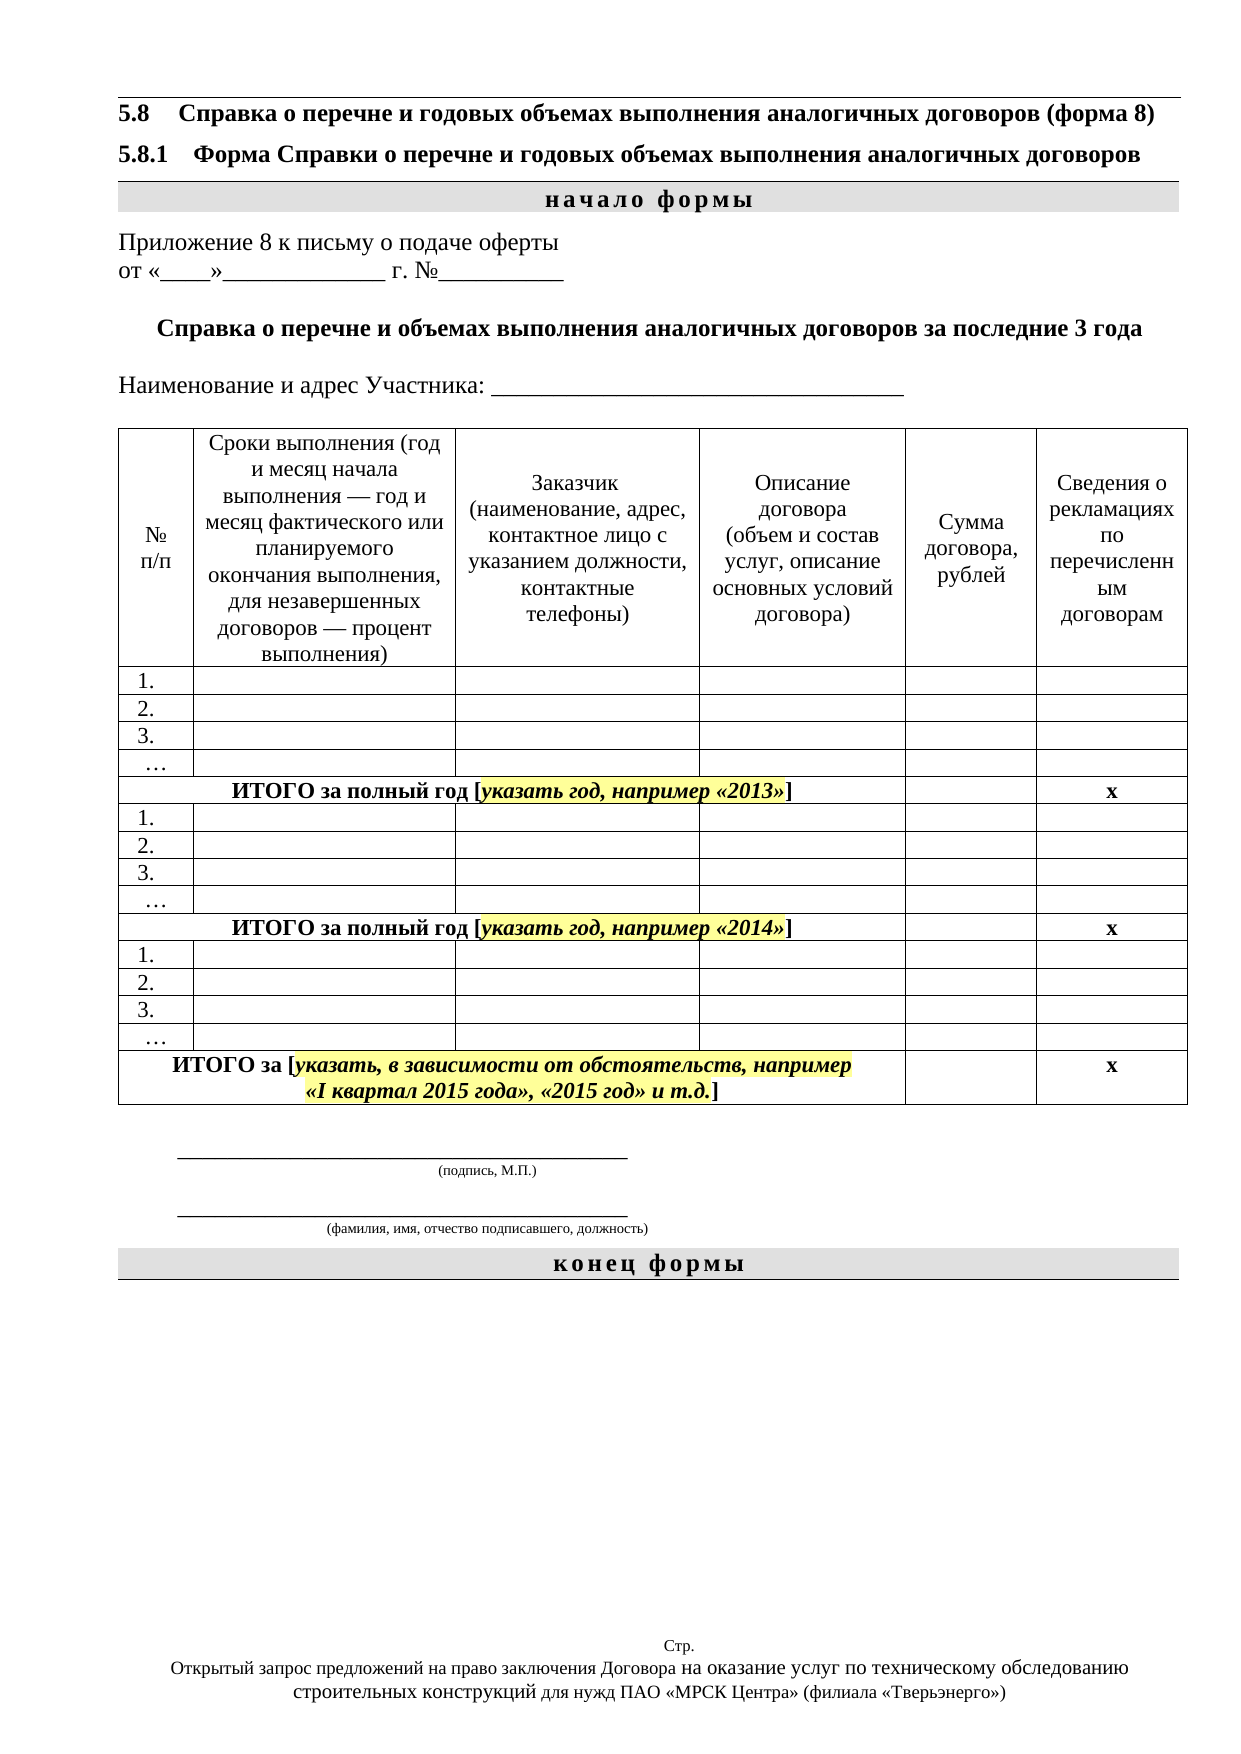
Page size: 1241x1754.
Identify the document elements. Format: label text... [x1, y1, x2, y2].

table_cell ИТОГО за полный год [указать год, например «2013»] [119, 777, 481, 803]
table_cell [906, 969, 1036, 995]
table_cell [194, 941, 455, 968]
table_cell [1037, 859, 1187, 885]
table_cell [700, 750, 905, 776]
table_cell [194, 859, 455, 885]
table_cell [700, 941, 905, 968]
table_cell [906, 832, 1036, 858]
table_cell [906, 750, 1036, 776]
table_cell [700, 804, 905, 831]
table_cell [194, 750, 455, 776]
table_cell … [119, 750, 193, 776]
text Приложение 8 к письму о подаче оферты от «____»_____________ г. №__________ [118, 227, 1181, 284]
table_cell [194, 832, 455, 858]
table_header Описание договора (объем и состав услуг, описание основных условий договора) [700, 429, 905, 666]
subtitle Справка о перечне и годовых объемах выполнения аналогичных договоров (форма 8) [118, 98, 1181, 127]
table_cell [700, 969, 905, 995]
table_cell [1037, 941, 1187, 968]
table_cell [119, 722, 193, 748]
table_cell [1037, 667, 1187, 694]
table_cell [1037, 996, 1187, 1022]
table_cell х [1037, 777, 1187, 803]
table_cell [456, 996, 699, 1022]
table_cell [456, 695, 699, 721]
table_cell ИТОГО за полный год [указать год, например «2013»] [785, 777, 905, 803]
table_cell [906, 859, 1036, 885]
table_cell [906, 1024, 1036, 1050]
table_cell [456, 969, 699, 995]
table_cell [119, 996, 193, 1022]
table_header № п/п [119, 429, 193, 666]
table_cell [700, 832, 905, 858]
table_cell [456, 1024, 699, 1050]
table_cell [119, 695, 193, 721]
table_cell [700, 1024, 905, 1050]
text Наименование и адрес Участника: _________________________________ [118, 371, 1181, 399]
table_header Сведения о рекламациях по перечисленным договорам [1037, 429, 1187, 666]
table_header Сумма договора, рублей [906, 429, 1036, 666]
table_cell [1037, 969, 1187, 995]
table_cell [700, 859, 905, 885]
text Справка о перечне и объемах выполнения аналогичных договоров за последние 3 года [118, 313, 1181, 342]
table_cell [456, 722, 699, 748]
table_cell [906, 722, 1036, 748]
table_cell [700, 886, 905, 913]
table_cell [456, 832, 699, 858]
table_cell [456, 667, 699, 694]
table_cell … [119, 886, 193, 913]
table_cell [906, 695, 1036, 721]
text (фамилия, имя, отчество подписавшего, должность) [118, 1219, 797, 1248]
table_cell [194, 886, 455, 913]
table_cell [700, 996, 905, 1022]
table_cell [456, 750, 699, 776]
table_cell [119, 859, 193, 885]
table_cell [456, 859, 699, 885]
text ____________________________________ [118, 1191, 1181, 1219]
table_cell [906, 941, 1036, 968]
table_cell ИТОГО за [указать, в зависимости от обстоятельств, например «I квартал 2015 года», «2015 год» и т.д.] [119, 1051, 305, 1103]
table_cell [906, 804, 1036, 831]
table_cell [906, 667, 1036, 694]
text ____________________________________ [118, 1133, 1181, 1162]
table_cell [456, 804, 699, 831]
table_cell [194, 969, 455, 995]
table_cell ИТОГО за полный год [указать год, например «2014»] [119, 914, 481, 940]
table_cell [194, 695, 455, 721]
table_cell [119, 832, 193, 858]
table_cell [119, 667, 193, 694]
table_cell [700, 667, 905, 694]
table_cell х [1037, 914, 1187, 940]
table_cell [194, 722, 455, 748]
table_header Сроки выполнения (год и месяц начала выполнения — год и месяц фактического или планируемого окончания выполнения, для незавершенных договоров — процент выполнения) [194, 429, 455, 666]
table_cell [194, 667, 455, 694]
table_cell [1037, 804, 1187, 831]
table_cell [456, 886, 699, 913]
table_cell [194, 804, 455, 831]
table_cell [906, 777, 1036, 803]
table_header Заказчик (наименование, адрес, контактное лицо с указанием должности, контактные телефоны) [456, 429, 699, 666]
table_cell [700, 695, 905, 721]
table_cell [906, 996, 1036, 1022]
table_cell ИТОГО за полный год [указать год, например «2014»] [785, 914, 905, 940]
table_cell [119, 969, 193, 995]
table_cell [456, 941, 699, 968]
table_cell [119, 804, 193, 831]
text (подпись, М.П.) [118, 1162, 797, 1191]
table_cell [1037, 695, 1187, 721]
table_cell х [1037, 1051, 1187, 1103]
table_cell [119, 941, 193, 968]
table_cell [906, 886, 1036, 913]
table_cell [194, 996, 455, 1022]
table_cell [1037, 722, 1187, 748]
table_cell [1037, 886, 1187, 913]
text конец формы [118, 1248, 1179, 1279]
table_cell [1037, 750, 1187, 776]
table_cell [700, 722, 905, 748]
table_cell … [119, 1024, 193, 1050]
table_cell [906, 1051, 1036, 1103]
text начало формы [118, 182, 1179, 212]
table_cell [906, 914, 1036, 940]
table_cell ИТОГО за [указать, в зависимости от обстоятельств, например «I квартал 2015 года», «2015 год» и т.д.] [711, 1051, 905, 1103]
table_cell [1037, 832, 1187, 858]
subtitle Форма Справки о перечне и годовых объемах выполнения аналогичных договоров [118, 139, 1181, 168]
table_cell [194, 1024, 455, 1050]
table_cell [1037, 1024, 1187, 1050]
